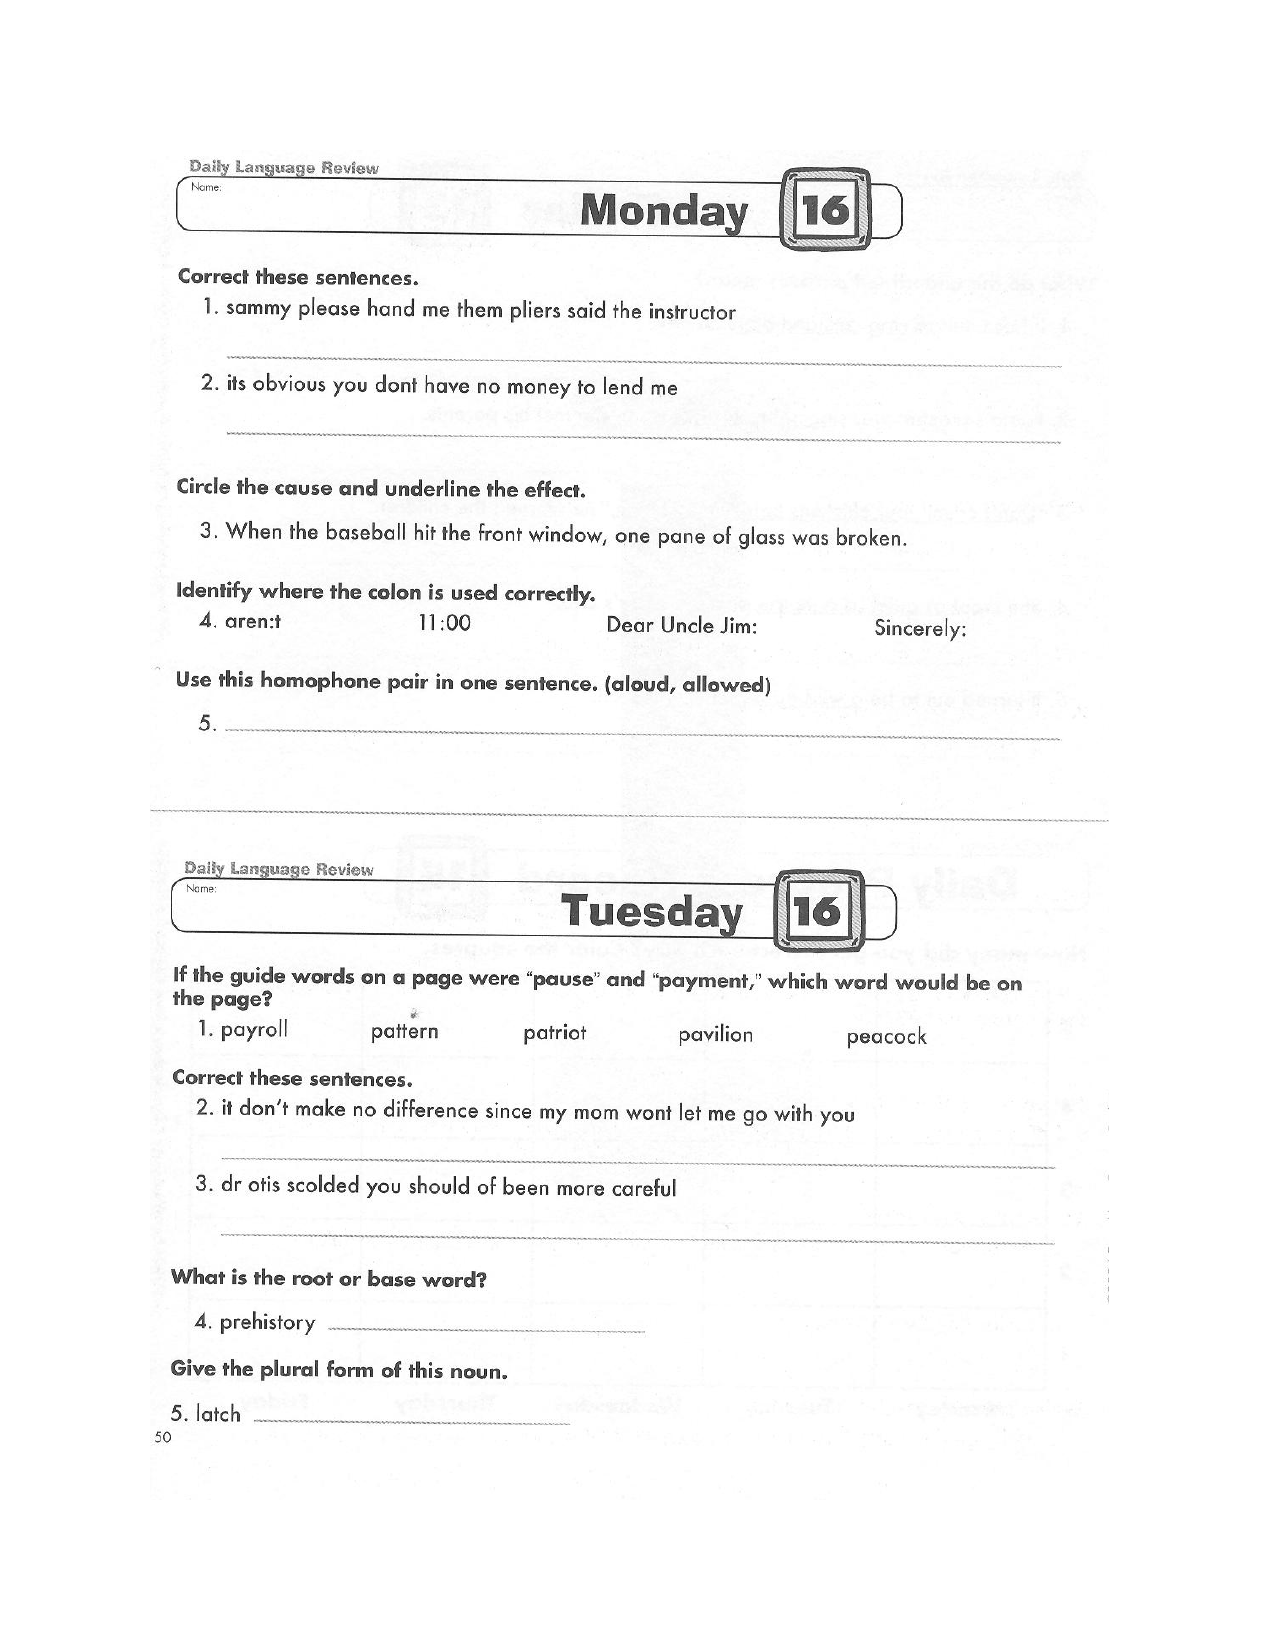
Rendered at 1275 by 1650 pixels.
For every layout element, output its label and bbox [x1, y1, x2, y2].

picture [150, 150, 1109, 1500]
